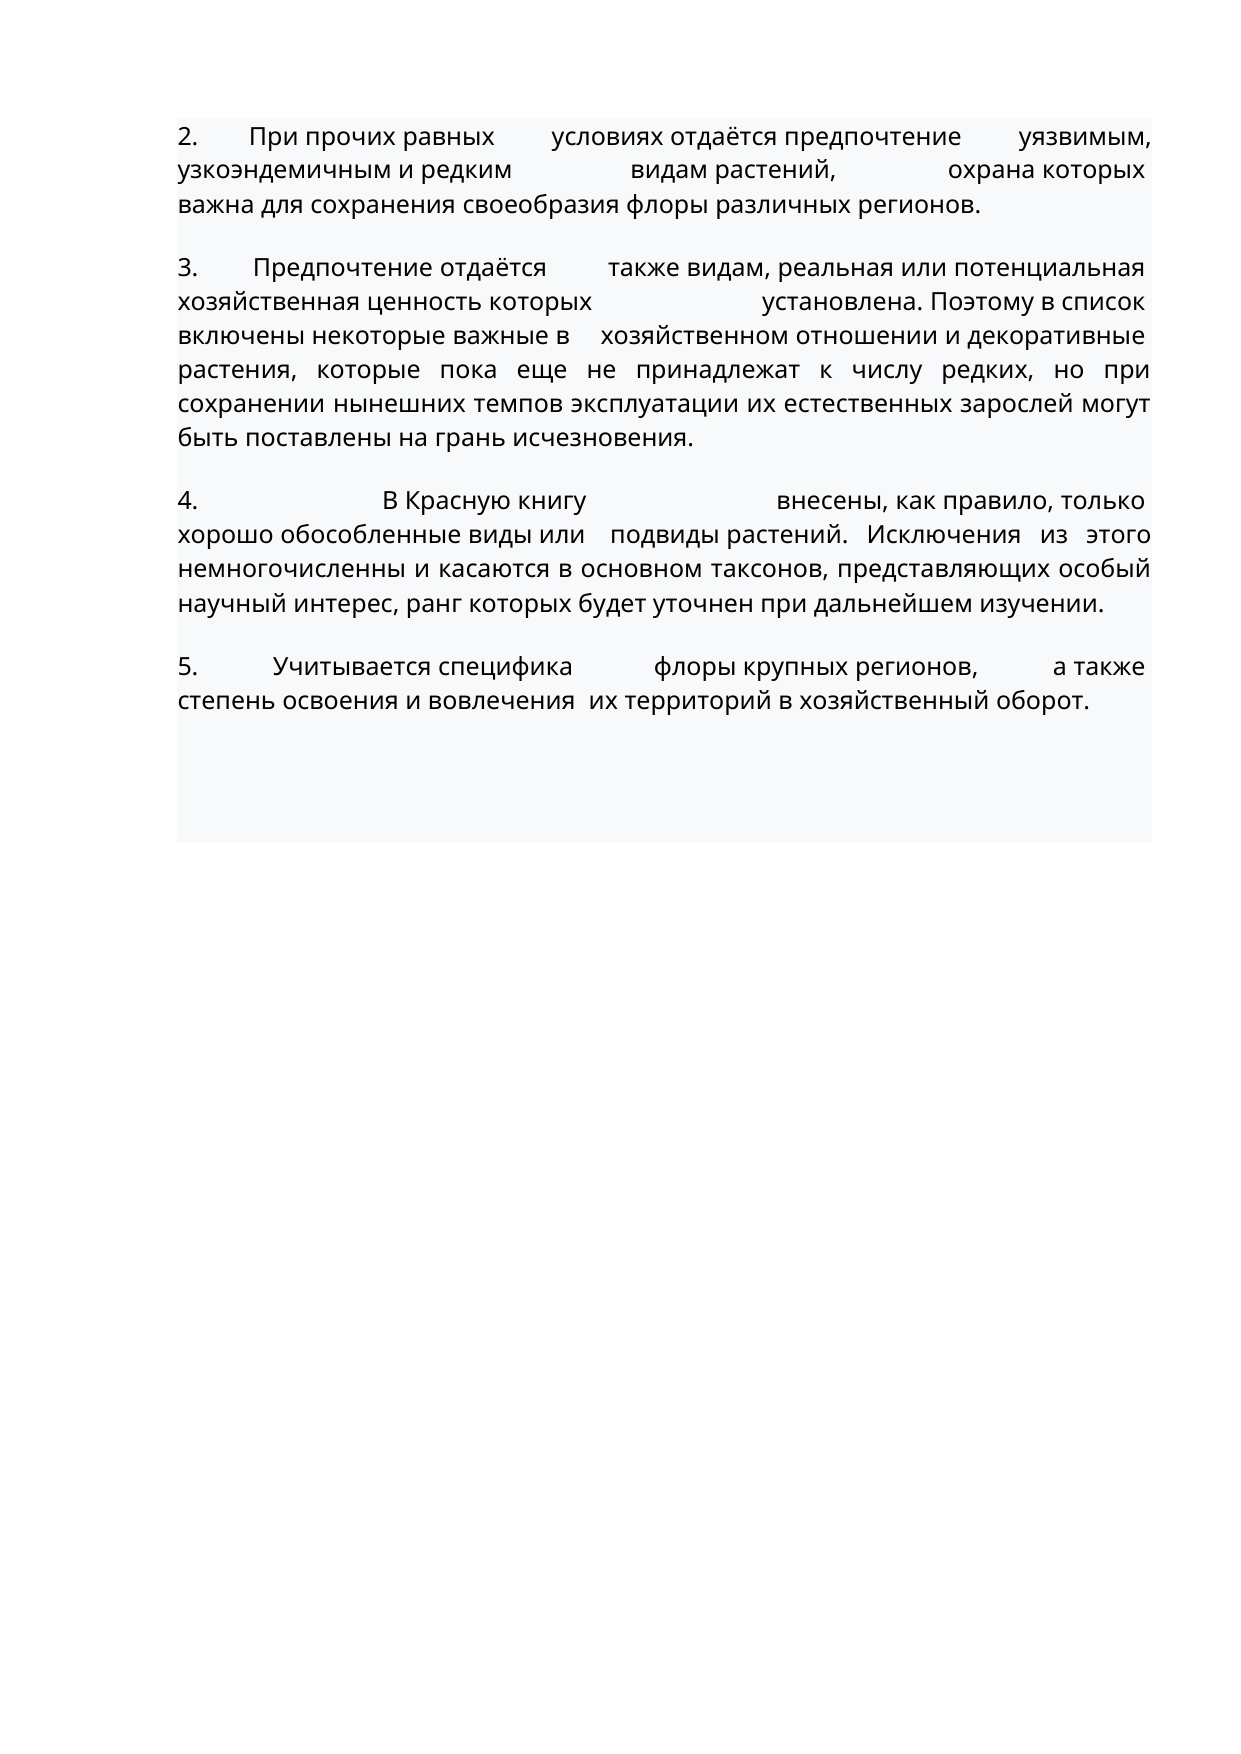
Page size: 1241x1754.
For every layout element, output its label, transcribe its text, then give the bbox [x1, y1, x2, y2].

text 2. При прочих равных условиях отдаётся предпочтение уязвимым, узкоэндемичным и редким видам растений, охрана которых важна для сохранения своеобразия флоры различных регионов. [177, 118, 1152, 220]
text 5. Учитывается специфика флоры крупных регионов, а также степень освоения и вовлечения их территорий в хозяйственный оборот. [177, 648, 1152, 717]
text 4. В Красную книгу внесены, как правило, только хорошо обособленные виды или подвиды растений. Исключения из этого немногочисленны и касаются в основном таксонов, представляющих особый научный интерес, ранг которых будет уточнен при дальнейшем изучении. [177, 483, 1152, 619]
text 3. Предпочтение отдаётся также видам, реальная или потенциальная хозяйственная ценность которых установлена. Поэтому в список включены некоторые важные в хозяйственном отношении и декоративные растения, которые пока еще не принадлежат к числу редких, но при сохранении нынешних темпов эксплуатации их естественных зарослей могут быть поставлены на грань исчезновения. [177, 249, 1152, 454]
